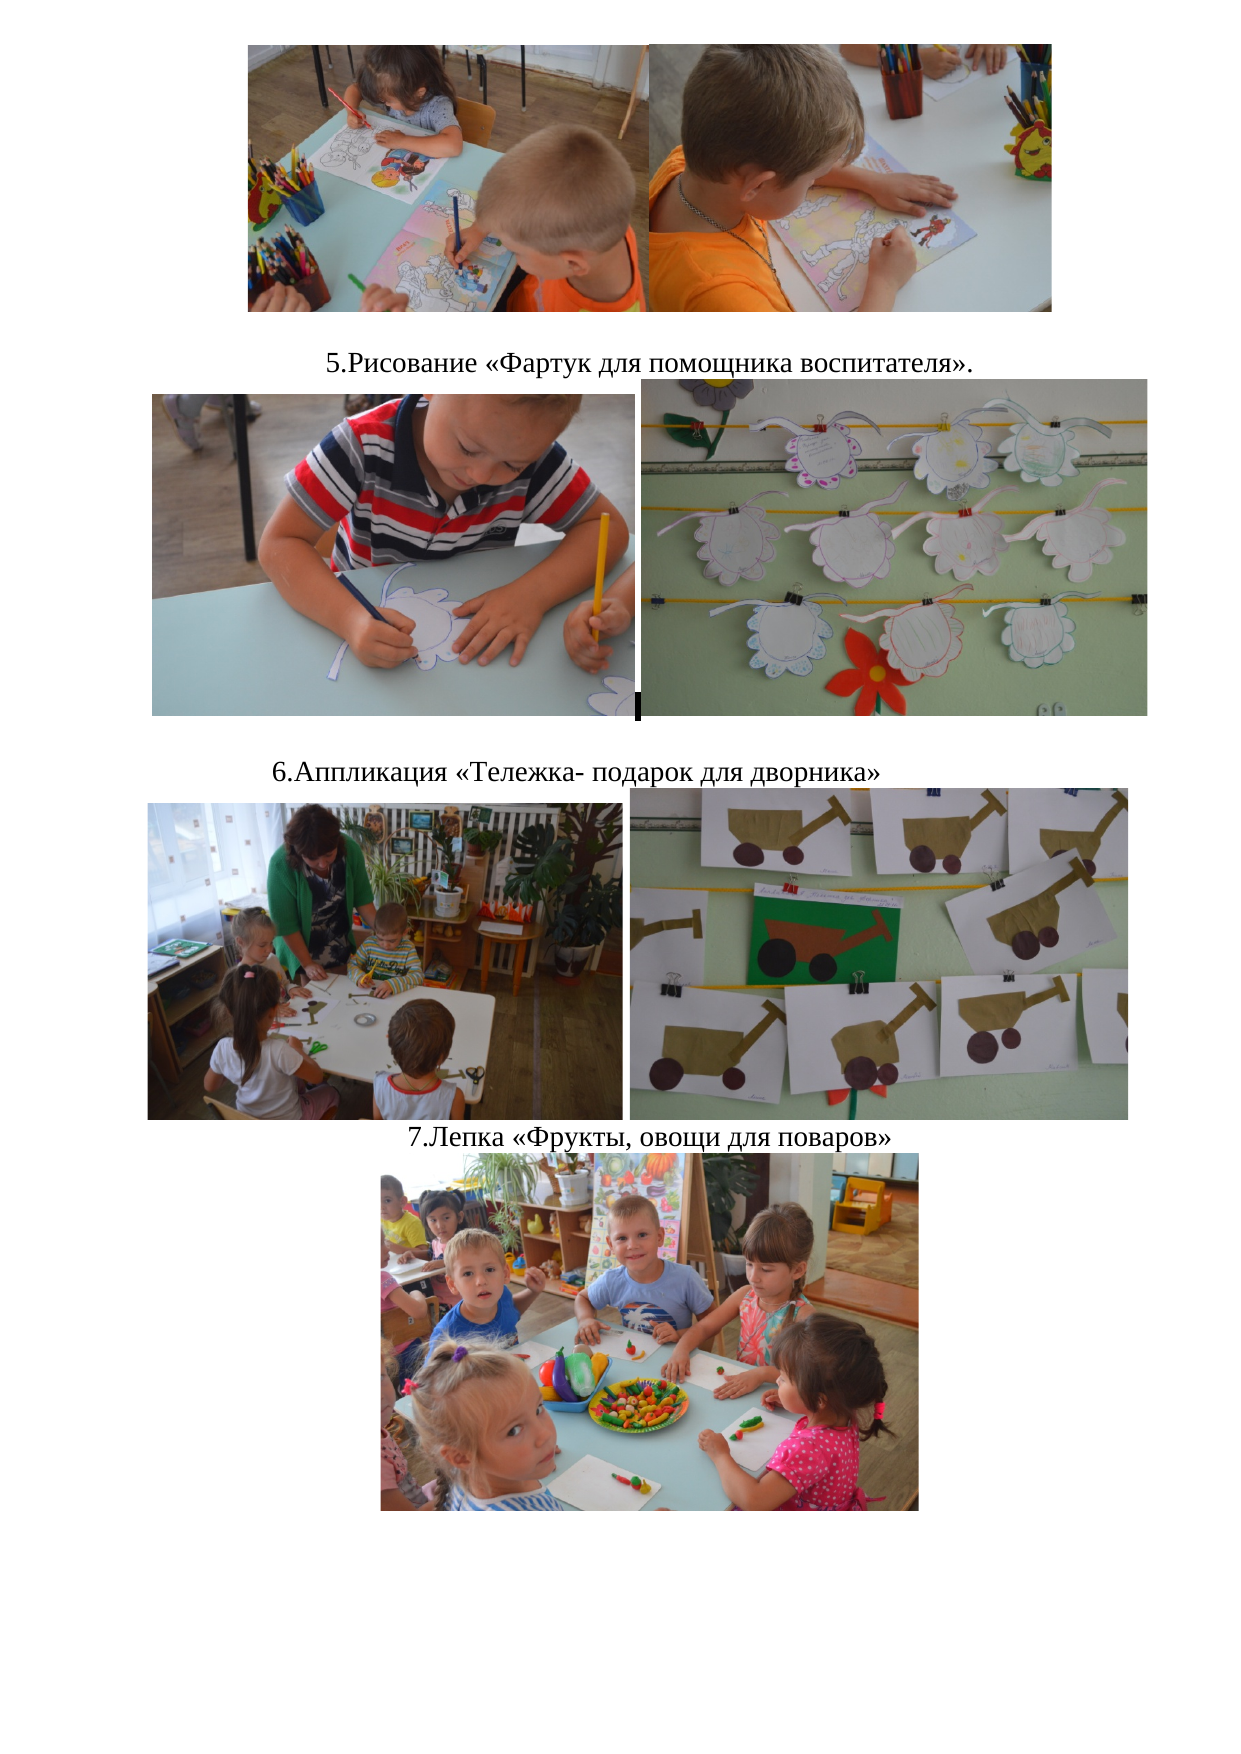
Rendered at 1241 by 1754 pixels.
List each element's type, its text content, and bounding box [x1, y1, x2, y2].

text 7.Лепка «Фрукты, овощи для поваров» [148, 1119, 1152, 1153]
text 6.Аппликация «Тележка- подарок для дворника» [148, 754, 1152, 788]
picture [247, 44, 1052, 312]
picture [147, 803, 623, 1120]
picture [152, 394, 635, 716]
picture [641, 379, 1148, 716]
picture [380, 1153, 919, 1511]
picture [629, 788, 1129, 1120]
